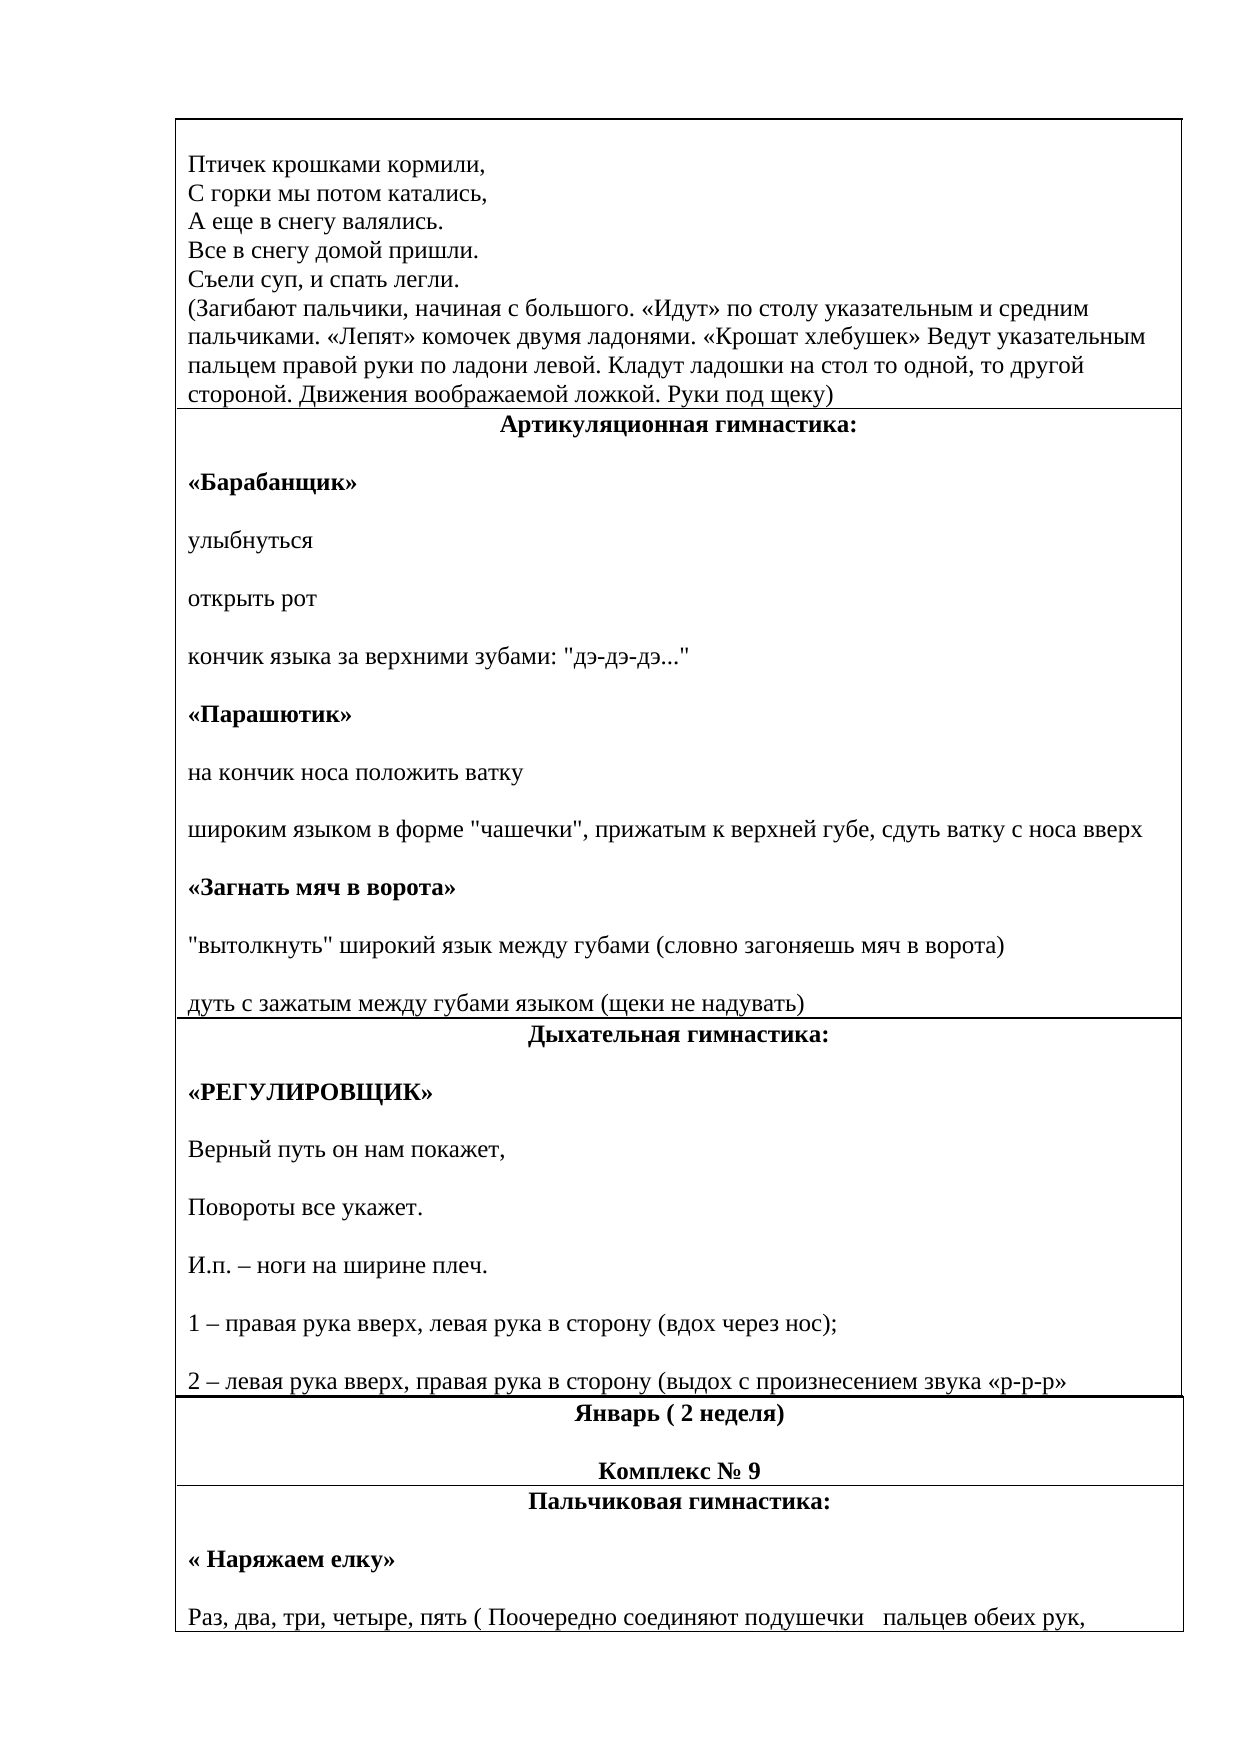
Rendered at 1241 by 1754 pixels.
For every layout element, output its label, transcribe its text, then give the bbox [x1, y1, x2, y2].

table_cell Дыхательная гимнастика: «РЕГУЛИРОВЩИК» Верный путь он нам покажет, Повороты все укажет. И.п. – ноги на ширине плеч. 1 – правая рука вверх, левая рука в сторону (вдох через нос); 2 – левая рука вверх, правая рука в сторону (выдох с произнесением звука «р-р-р» [176, 1018, 1181, 1395]
table_cell Артикуляционная гимнастика: «Барабанщик» улыбнуться открыть рот кончик языка за верхними зубами: "дэ-дэ-дэ..." «Парашютик» на кончик носа положить ватку широким языком в форме "чашечки", прижатым к верхней губе, сдуть ватку с носа вверх «Загнать мяч в ворота» "вытолкнуть" широкий язык между губами (словно загоняешь мяч в ворота) дуть с зажатым между губами языком (щеки не надувать) [176, 409, 1181, 1017]
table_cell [176, 1486, 1183, 1631]
table_header Январь ( 2 неделя) Комплекс № 9 [176, 1398, 1183, 1485]
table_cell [176, 120, 1181, 408]
